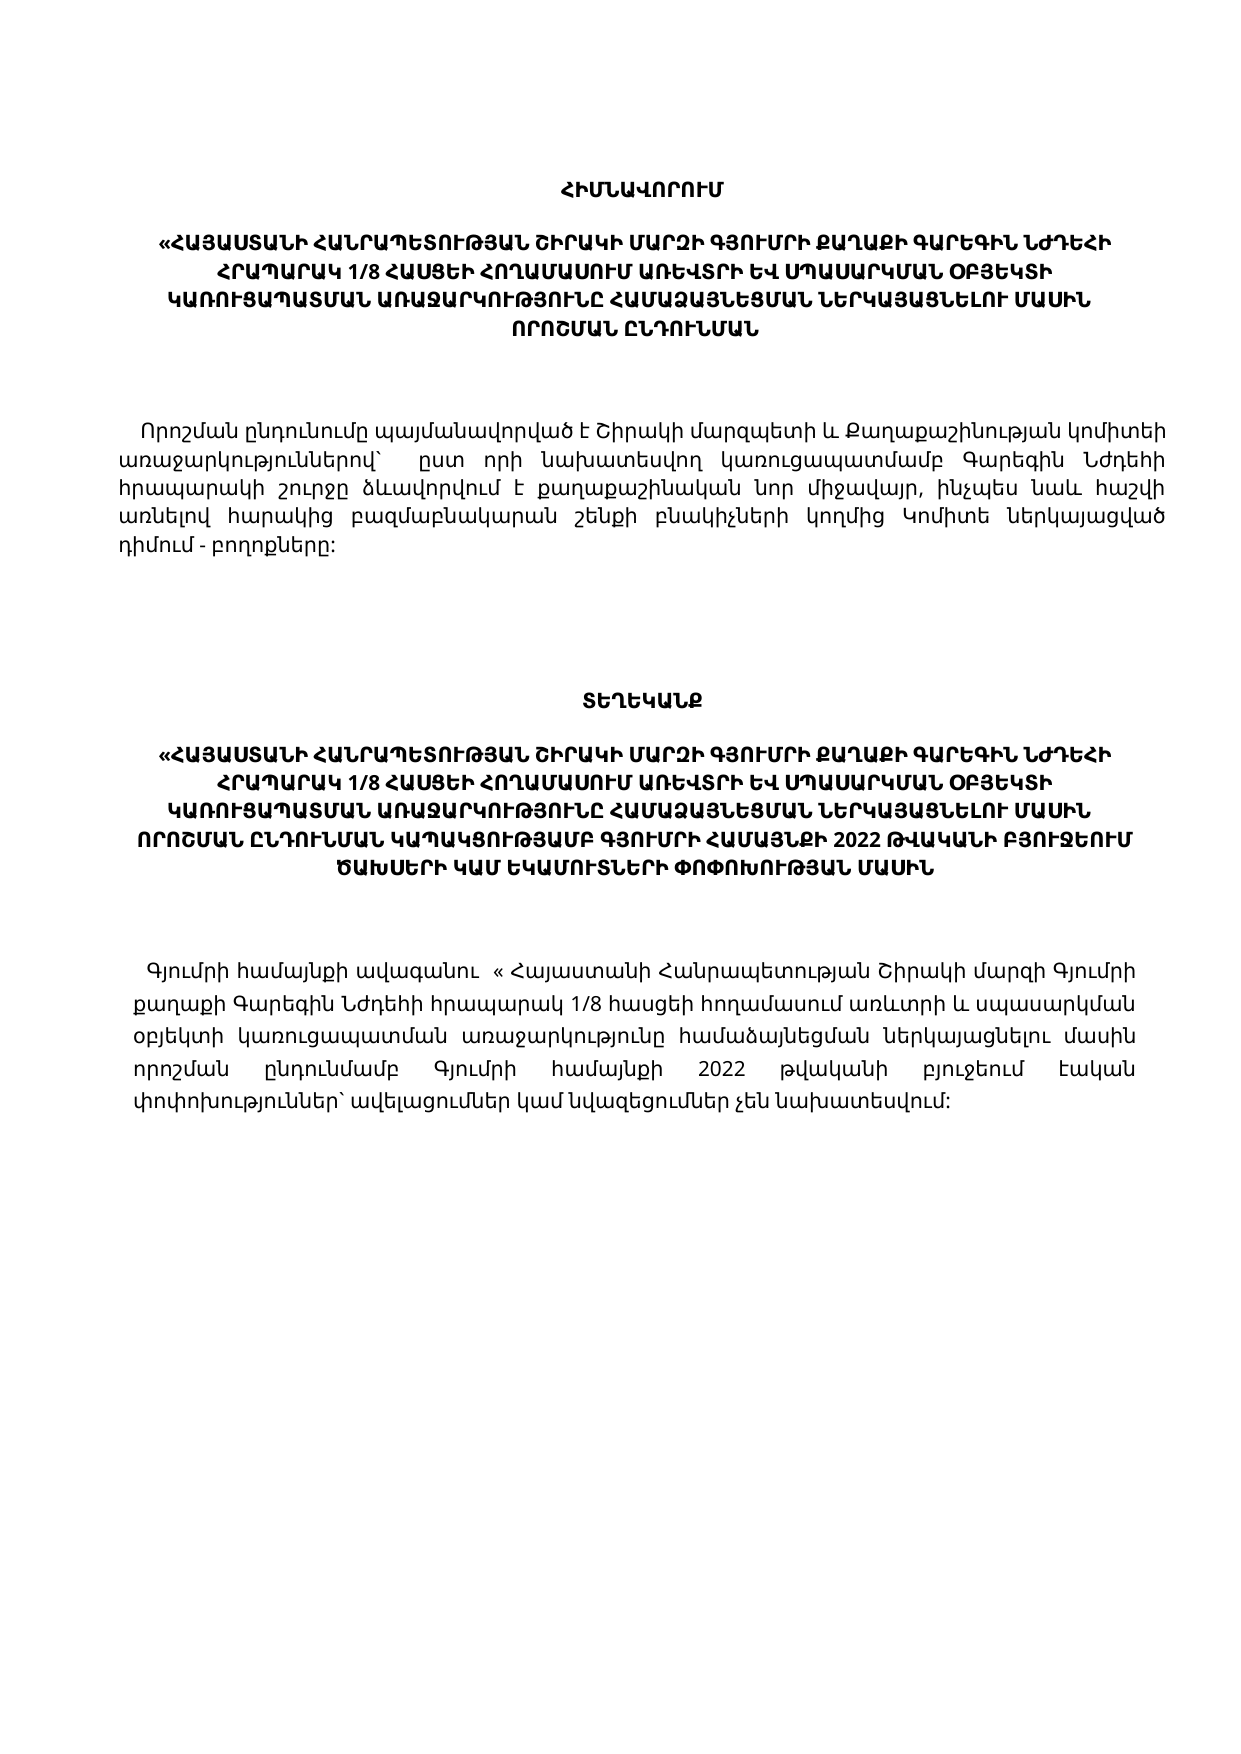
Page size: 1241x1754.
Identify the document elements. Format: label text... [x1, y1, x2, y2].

text ՀԻՄՆԱՎՈՐՈՒՄ [118, 175, 1167, 203]
text Գյումրի համայնքի ավագանու « Հայաստանի Հանրապետության Շիրակի մարզի Գյումրի քաղաքի Գարեգին Նժդեհի հրապարակ 1/8 հասցեի հողամասում առևտրի և սպասարկման օբյեկտի կառուցապատման առաջարկությունը համաձայնեցման ներկայացնելու մասին որոշման ընդունմամբ Գյումրի համայնքի 2022 թվականի բյուջեում էական փոփոխություններ` ավելացումներ կամ նվազեցումներ չեն նախատեսվում: [133, 956, 1137, 1115]
text «ՀԱՅԱՍՏԱՆԻ ՀԱՆՐԱՊԵՏՈՒԹՅԱՆ ՇԻՐԱԿԻ ՄԱՐԶԻ ԳՅՈՒՄՐԻ ՔԱՂԱՔԻ ԳԱՐԵԳԻՆ ՆԺԴԵՀԻ ՀՐԱՊԱՐԱԿ 1/8 ՀԱՍՑԵԻ ՀՈՂԱՄԱՍՈՒՄ ԱՌԵՎՏՐԻ ԵՎ ՍՊԱՍԱՐԿՄԱՆ ՕԲՅԵԿՏԻ ԿԱՌՈՒՑԱՊԱՏՄԱՆ ԱՌԱՋԱՐԿՈՒԹՅՈՒՆԸ ՀԱՄԱՁԱՅՆԵՑՄԱՆ ՆԵՐԿԱՅԱՑՆԵԼՈՒ ՄԱՍԻՆ ՈՐՈՇՄԱՆ ԸՆԴՈՒՆՄԱՆ ԿԱՊԱԿՑՈՒԹՅԱՄԲ ԳՅՈՒՄՐԻ ՀԱՄԱՅՆՔԻ 2022 ԹՎԱԿԱՆԻ ԲՅՈՒՋԵՈՒՄ ԾԱԽՍԵՐԻ ԿԱՄ ԵԿԱՄՈՒՏՆԵՐԻ ՓՈՓՈԽՈՒԹՅԱՆ ՄԱՍԻՆ [133, 740, 1137, 882]
text Որոշման ընդունումը պայմանավորված է Շիրակի մարզպետի և Քաղաքաշինության կոմիտեի առաջարկություններով` ըստ որի նախատեսվող կառուցապատմամբ Գարեգին Նժդեհի հրապարակի շուրջը ձևավորվում է քաղաքաշինական նոր միջավայր, ինչպես նաև հաշվի առնելով հարակից բազմաբնակարան շենքի բնակիչների կողմից Կոմիտե ներկայացված դիմում - բողոքները: [118, 416, 1167, 558]
text ՏԵՂԵԿԱՆՔ [118, 686, 1167, 715]
text «ՀԱՅԱՍՏԱՆԻ ՀԱՆՐԱՊԵՏՈՒԹՅԱՆ ՇԻՐԱԿԻ ՄԱՐԶԻ ԳՅՈՒՄՐԻ ՔԱՂԱՔԻ ԳԱՐԵԳԻՆ ՆԺԴԵՀԻ ՀՐԱՊԱՐԱԿ 1/8 ՀԱՍՑԵԻ ՀՈՂԱՄԱՍՈՒՄ ԱՌԵՎՏՐԻ ԵՎ ՍՊԱՍԱՐԿՄԱՆ ՕԲՅԵԿՏԻ ԿԱՌՈՒՑԱՊԱՏՄԱՆ ԱՌԱՋԱՐԿՈՒԹՅՈՒՆԸ ՀԱՄԱՁԱՅՆԵՑՄԱՆ ՆԵՐԿԱՅԱՑՆԵԼՈՒ ՄԱՍԻՆ ՈՐՈՇՄԱՆ ԸՆԴՈՒՆՄԱՆ [133, 228, 1137, 342]
